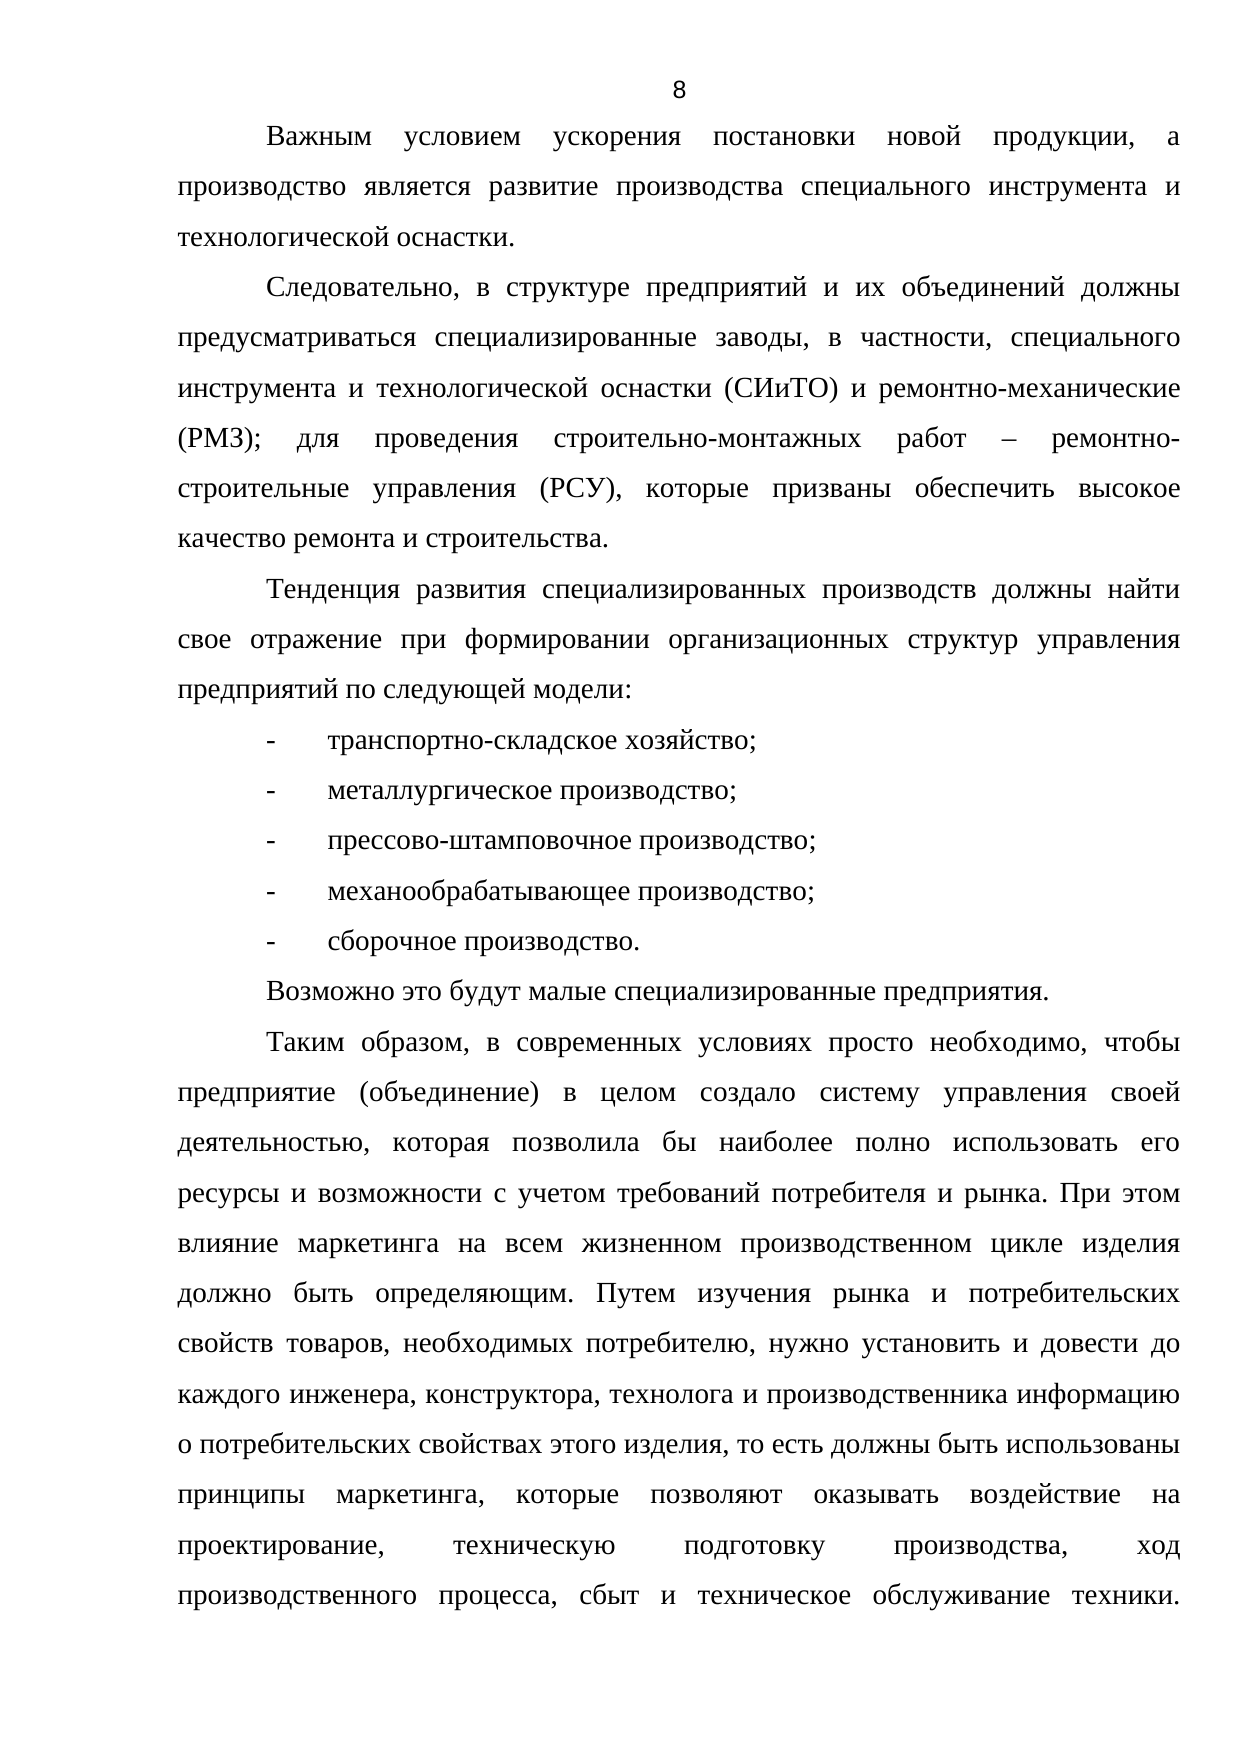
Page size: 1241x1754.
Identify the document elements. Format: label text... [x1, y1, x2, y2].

text Следовательно, в структуре предприятий и их объединений должны предусматриваться специализированные заводы, в частности, специального инструмента и технологической оснастки (СИиТО) и ремонтно-механические (РМЗ); для проведения строительно-монтажных работ – ремонтно-строительные управления (РСУ), которые призваны обеспечить высокое качество ремонта и строительства. [177, 269, 1181, 554]
list прессово-штамповочное производство; [177, 822, 1181, 856]
list металлургическое производство; [177, 772, 1181, 806]
list транспортно-складское хозяйство; [177, 722, 1181, 755]
text Тенденция развития специализированных производств должны найти свое отражение при формировании организационных структур управления предприятий по следующей модели: [177, 571, 1181, 705]
list сборочное производство. [177, 923, 1181, 957]
text Возможно это будут малые специализированные предприятия. [177, 973, 1181, 1007]
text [177, 1024, 1181, 1611]
text Важным условием ускорения постановки новой продукции, а производство является развитие производства специального инструмента и технологической оснастки. [177, 118, 1181, 252]
list механообрабатывающее производство; [177, 873, 1181, 906]
